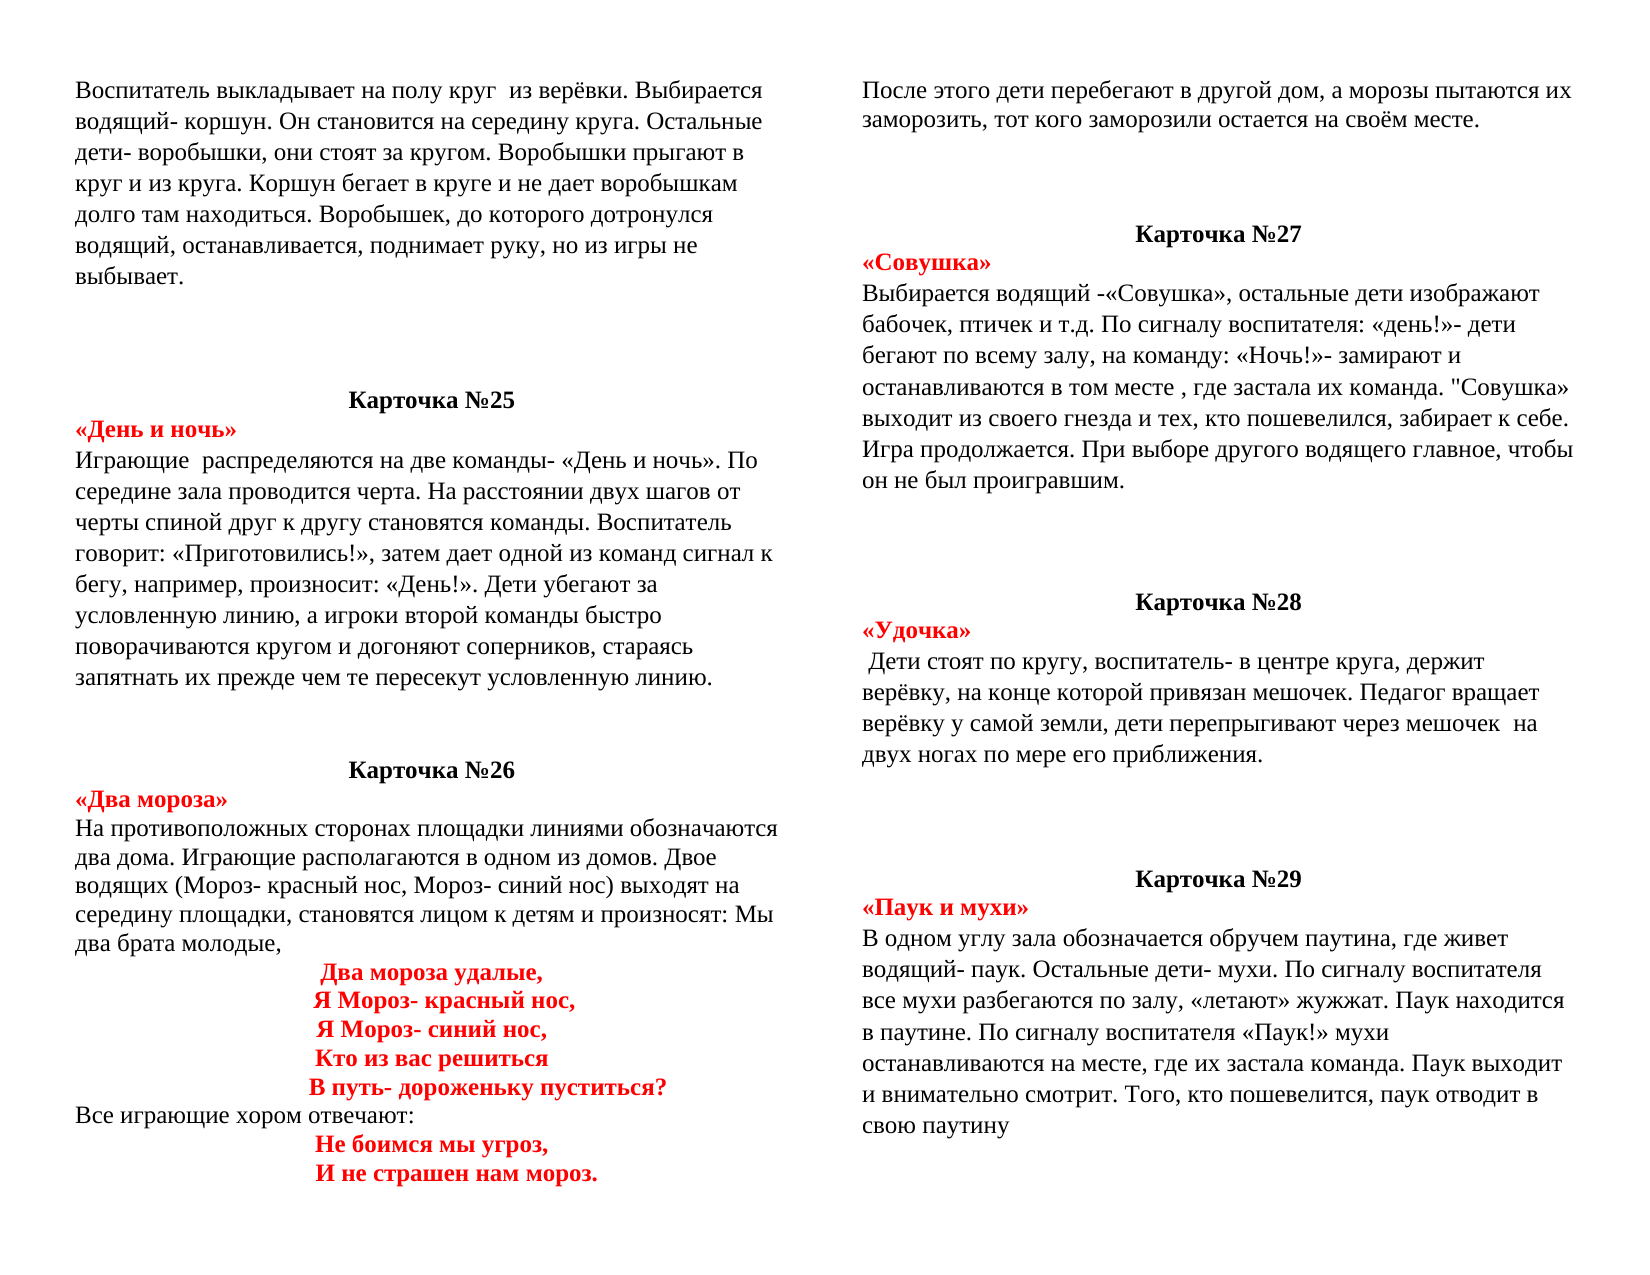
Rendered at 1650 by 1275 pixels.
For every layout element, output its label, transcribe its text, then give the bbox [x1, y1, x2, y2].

text Не боимся мы угроз, [75, 1129, 788, 1158]
text Я Мороз- синий нос, [75, 1014, 788, 1043]
text «Совушка» [862, 247, 1575, 276]
text Карточка №29 [862, 864, 1575, 892]
text В одном углу зала обозначается обручем паутина, где живет водящий- паук. Остальные дети- мухи. По сигналу воспитателя все мухи разбегаются по залу, «летают» жужжат. Паук находится в паутине. По сигналу воспитателя «Паук!» мухи останавливаются на месте, где их застала команда. Паук выходит и внимательно смотрит. Того, кто пошевелится, паук отводит в свою паутину [862, 923, 1575, 1138]
text Два мороза удалые, [75, 957, 788, 986]
text Карточка №27 [862, 219, 1575, 247]
text Карточка №26 [75, 756, 788, 784]
text После этого дети перебегают в другой дом, а морозы пытаются их заморозить, тот кого заморозили остается на своём месте. [862, 75, 1575, 132]
text Я Мороз- красный нос, [75, 986, 788, 1014]
text Играющие распределяются на две команды- «День и ночь». По середине зала проводится черта. На расстоянии двух шагов от черты спиной друг к другу становятся команды. Воспитатель говорит: «Приготовились!», затем дает одной из команд сигнал к бегу, например, произносит: «День!». Дети убегают за условленную линию, а игроки второй команды быстро поворачиваются кругом и догоняют соперников, стараясь запятнать их прежде чем те пересекут условленную линию. [75, 445, 788, 691]
text Кто из вас решиться [75, 1043, 788, 1072]
text На противоположных сторонах площадки линиями обозначаются два дома. Играющие располагаются в одном из домов. Двое водящих (Мороз- красный нос, Мороз- синий нос) выходят на середину площадки, становятся лицом к детям и произносят: Мы два брата молодые, [75, 813, 788, 957]
text Все играющие хором отвечают: [75, 1101, 788, 1129]
text «Удочка» [862, 615, 1575, 644]
text Карточка №28 [862, 587, 1575, 615]
text Карточка №25 [75, 385, 788, 414]
text Воспитатель выкладывает на полу круг из верёвки. Выбирается водящий- коршун. Он становится на середину круга. Остальные дети- воробышки, они стоят за кругом. Воробышки прыгают в круг и из круга. Коршун бегает в круге и не дает воробышкам долго там находиться. Воробышек, до которого дотронулся водящий, останавливается, поднимает руку, но из игры не выбывает. [75, 75, 788, 290]
text И не страшен нам мороз. [75, 1158, 788, 1187]
text «Паук и мухи» [862, 892, 1575, 921]
text Дети стоят по кругу, воспитатель- в центре круга, держит верёвку, на конце которой привязан мешочек. Педагог вращает верёвку у самой земли, дети перепрыгивают через мешочек на двух ногах по мере его приближения. [862, 646, 1575, 768]
text В путь- дороженьку пуститься? [75, 1072, 788, 1101]
text «День и ночь» [75, 414, 788, 443]
text «Два мороза» [75, 784, 788, 813]
